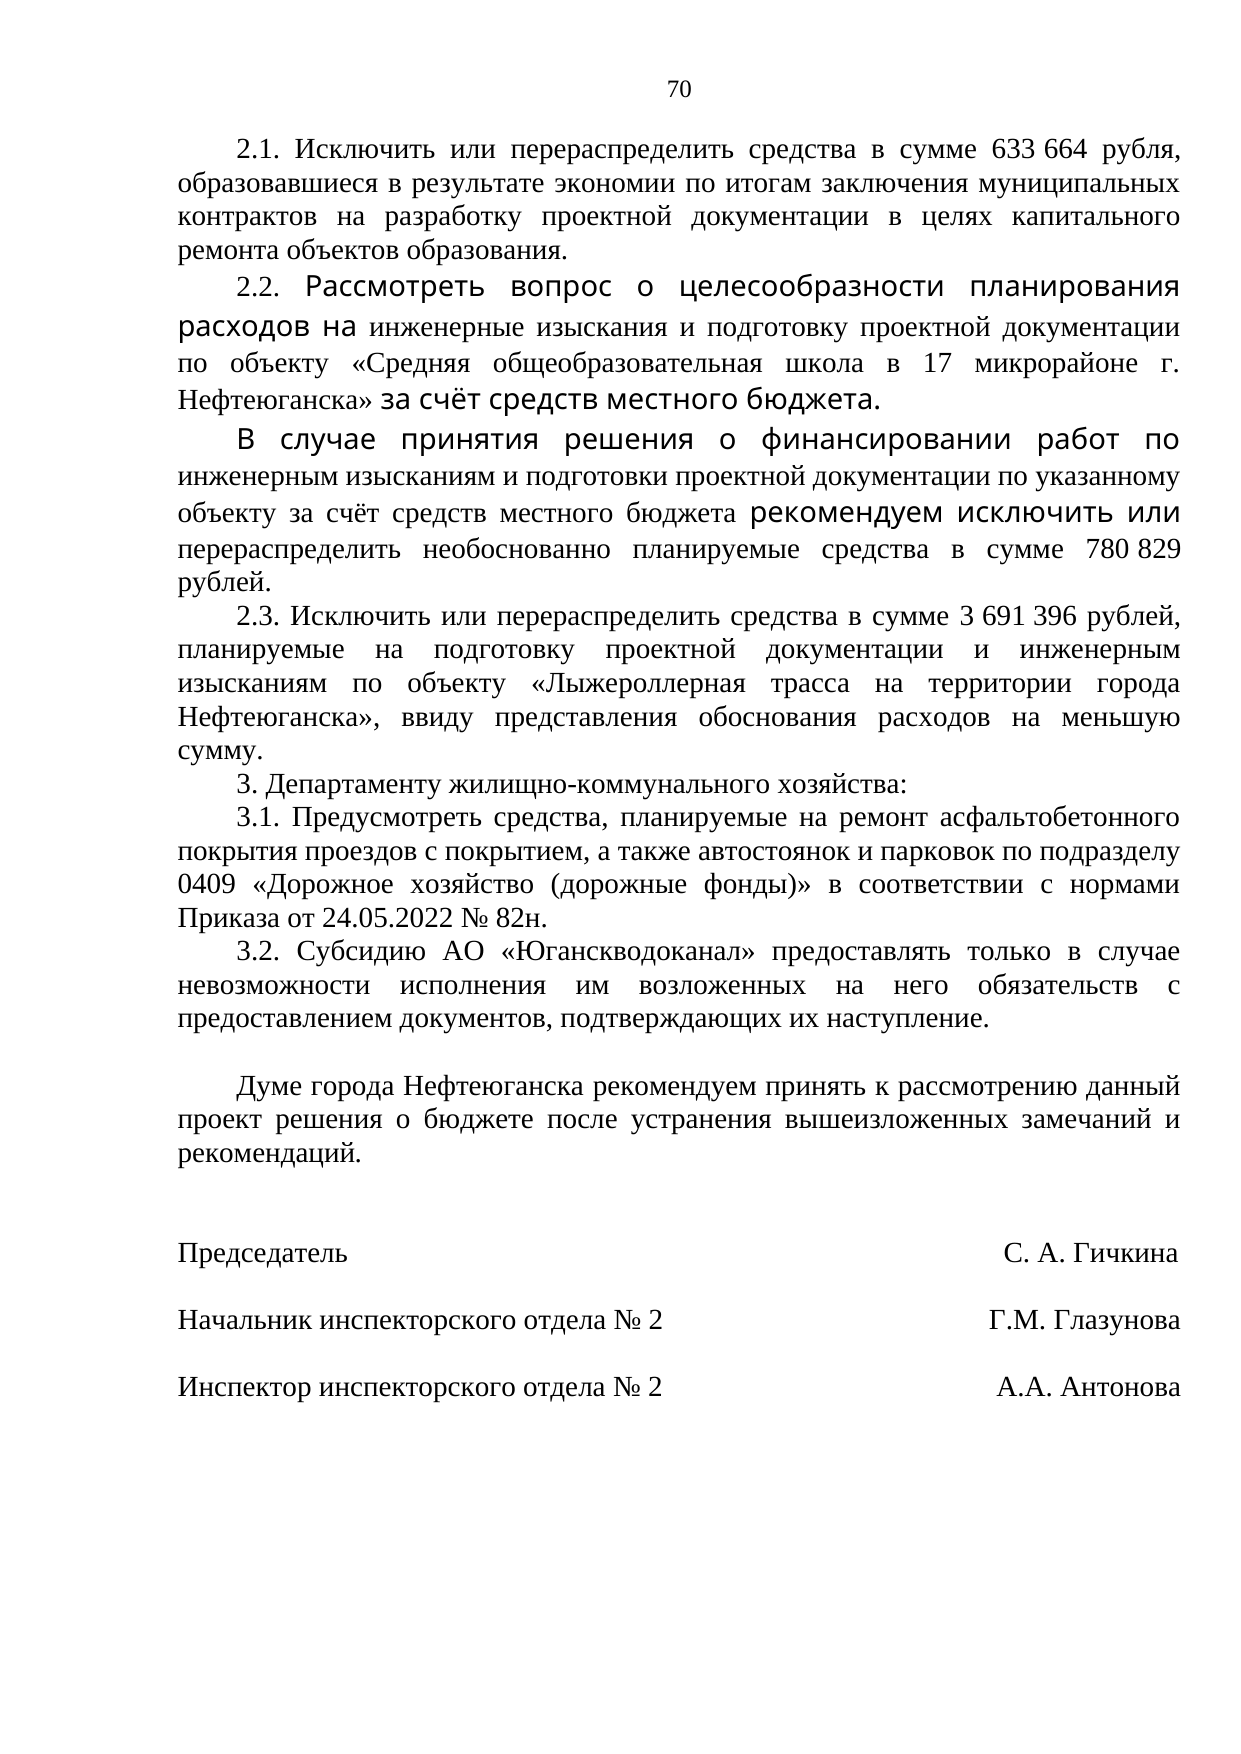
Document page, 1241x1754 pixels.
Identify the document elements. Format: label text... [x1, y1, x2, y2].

text 3.2. Субсидию АО «Юганскводоканал» предоставлять только в случае невозможности исполнения им возложенных на него обязательств с предоставлением документов, подтверждающих их наступление. [177, 933, 1181, 1034]
text В случае принятия решения о финансировании работ по инженерным изысканиям и подготовки проектной документации по указанному объекту за счёт средств местного бюджета рекомендуем исключить или перераспределить необоснованно планируемые средства в сумме 780 829 рублей. [177, 418, 1181, 598]
text 3. Департаменту жилищно-коммунального хозяйства: [177, 766, 1181, 799]
text 2.1. Исключить или перераспределить средства в сумме 633 664 рубля, образовавшиеся в результате экономии по итогам заключения муниципальных контрактов на разработку проектной документации в целях капитального ремонта объектов образования. [177, 131, 1181, 266]
text 3.1. Предусмотреть средства, планируемые на ремонт асфальтобетонного покрытия проездов с покрытием, а также автостоянок и парковок по подразделу 0409 «Дорожное хозяйство (дорожные фонды)» в соответствии с нормами Приказа от 24.05.2022 № 82н. [177, 799, 1181, 933]
text Инспектор инспекторского отдела № 2 А.А. Антонова [177, 1369, 1181, 1403]
text 2.2. Рассмотреть вопрос о целесообразности планирования расходов на инженерные изыскания и подготовку проектной документации по объекту «Средняя общеобразовательная школа в 17 микрорайоне г. Нефтеюганска» за счёт средств местного бюджета. [177, 266, 1181, 418]
text Начальник инспекторского отдела № 2 Г.М. Глазунова [177, 1302, 1181, 1336]
text Председатель С. А. Гичкина [177, 1235, 1181, 1269]
text Думе города Нефтеюганска рекомендуем принять к рассмотрению данный проект решения о бюджете после устранения вышеизложенных замечаний и рекомендаций. [177, 1068, 1181, 1168]
text 2.3. Исключить или перераспределить средства в сумме 3 691 396 рублей, планируемые на подготовку проектной документации и инженерным изысканиям по объекту «Лыжероллерная трасса на территории города Нефтеюганска», ввиду представления обоснования расходов на меньшую сумму. [177, 598, 1181, 766]
